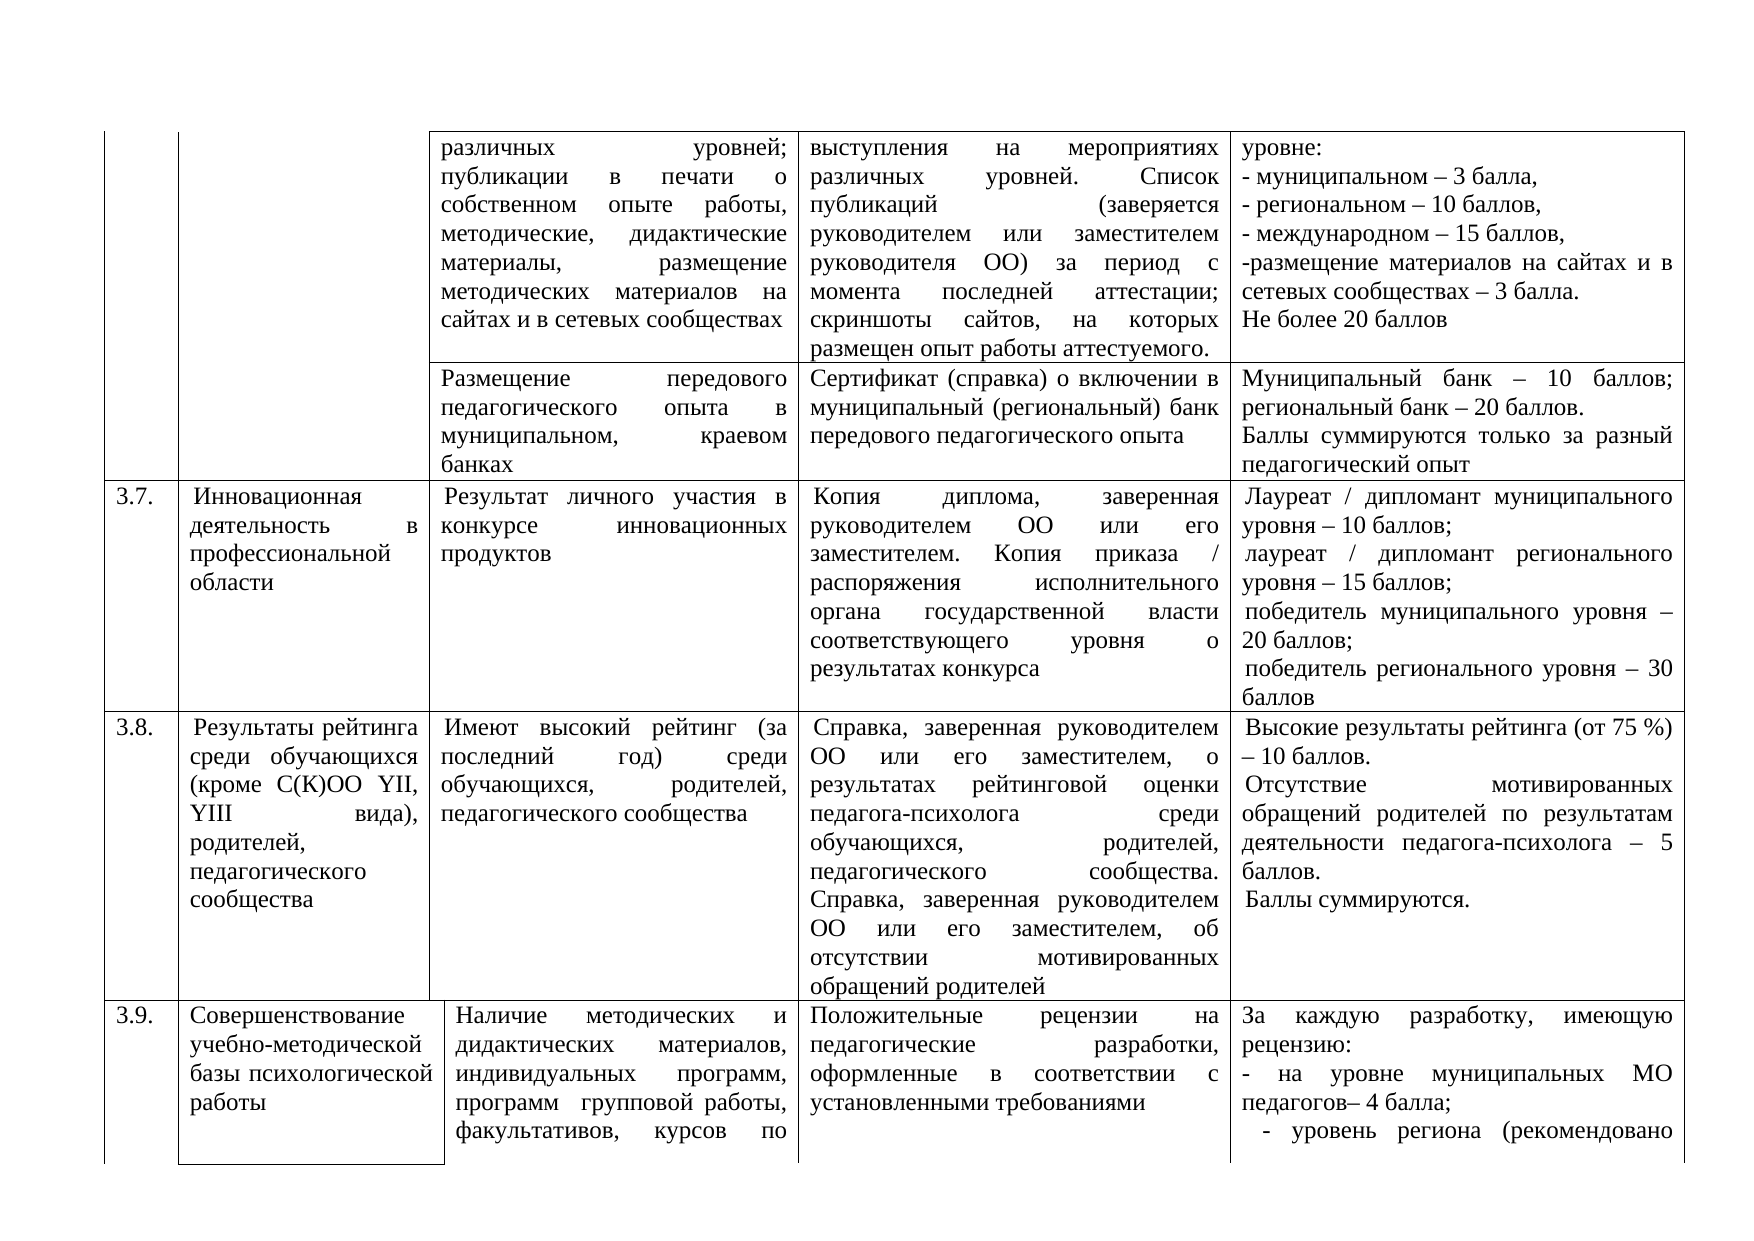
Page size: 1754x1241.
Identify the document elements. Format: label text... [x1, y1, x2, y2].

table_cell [430, 132, 798, 362]
table_cell 3.8. [105, 712, 178, 999]
table_cell Имеют высокий рейтинг (за последний год) среди обучающихся, родителей, педагогического сообщества [430, 712, 798, 999]
table_cell Копия диплома, заверенная руководителем ОО или его заместителем. Копия приказа / распоряжения исполнительного органа государственной власти соответствующего уровня о результатах конкурса [799, 481, 1230, 711]
table_cell Высокие результаты рейтинга (от 75 %) – 10 баллов. Отсутствие мотивированных обращений родителей по результатам деятельности педагога-психолога – 5 баллов. Баллы суммируются. [1231, 712, 1684, 999]
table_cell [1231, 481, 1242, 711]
table_cell 3.7. [105, 481, 178, 711]
table_cell Справка, заверенная руководителем ОО или его заместителем, о результатах рейтинговой оценки педагога-психолога среди обучающихся, родителей, педагогического сообщества. Справка, заверенная руководителем ОО или его заместителем, об отсутствии мотивированных обращений родителей [799, 712, 1230, 999]
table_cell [179, 1001, 444, 1164]
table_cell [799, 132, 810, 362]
table_cell Инновационная деятельность в профессиональной области [179, 481, 429, 711]
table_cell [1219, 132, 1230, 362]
table_cell 3.9. [105, 1001, 178, 1164]
table_cell Результаты рейтинга среди обучающихся (кроме С(К)ОО YII, YIII вида), родителей, педагогического сообщества [179, 712, 429, 999]
table_cell Сертификат (справка) о включении в муниципальный (региональный) банк передового педагогического опыта [799, 363, 1230, 480]
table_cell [445, 1001, 798, 1164]
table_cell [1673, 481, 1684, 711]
table_cell Размещение передового педагогического опыта в муниципальном, краевом банках [430, 363, 798, 480]
table_cell Муниципальный банк – 10 баллов; региональный банк – 20 баллов. Баллы суммируются только за разный педагогический опыт [1231, 363, 1684, 480]
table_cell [799, 1001, 1230, 1164]
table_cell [1231, 132, 1684, 362]
table_cell Результат личного участия в конкурсе инновационных продуктов [430, 481, 798, 711]
